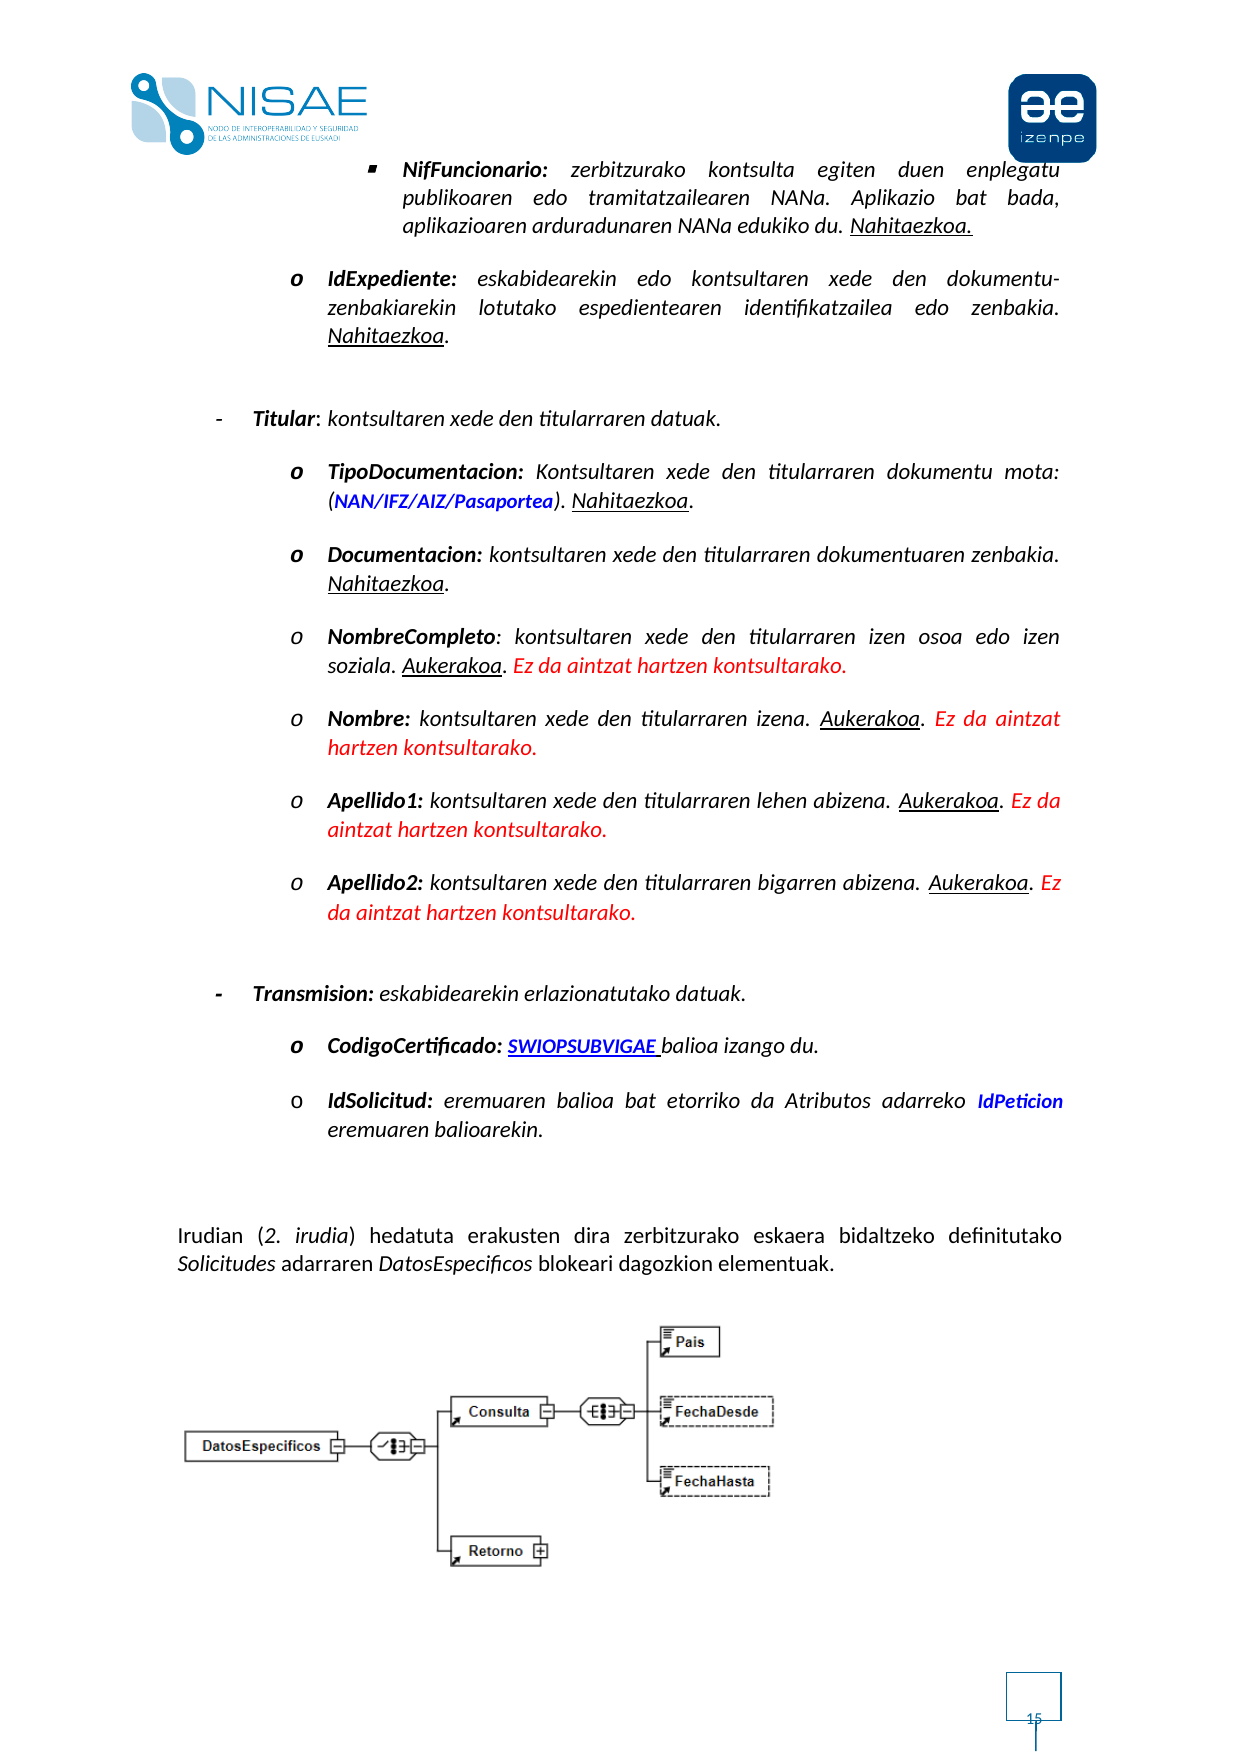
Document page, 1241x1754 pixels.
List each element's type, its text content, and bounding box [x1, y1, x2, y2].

list Titular: kontsultaren xede den titularraren datuak. [215, 402, 1063, 432]
picture [164, 1302, 1050, 1602]
picture [139, 81, 148, 90]
list CodigoCertificado: SWIOPSUBVIGAE balioa izango du. [290, 1032, 1063, 1061]
list Apellido2: kontsultaren xede den titularraren bigarren abizena. Aukerakoa. Ez da aintzat hartzen kontsultarako. [290, 868, 1063, 926]
list Nombre: kontsultaren xede den titularraren izena. Aukerakoa. Ez da aintzat hartzen kontsultarako. [290, 704, 1063, 761]
list IdExpediente: eskabidearekin edo kontsultaren xede den dokumentu-zenbakiarekin lotutako espedientearen identifikatzailea edo zenbakia. Nahitaezkoa. [290, 264, 1063, 349]
picture [181, 131, 193, 143]
list Documentacion: kontsultaren xede den titularraren dokumentuaren zenbakia. Nahitaezkoa. [290, 540, 1063, 597]
list IdSolicitud: eremuaren balioa bat etorriko da Atributos adarreko IdPeticion eremuaren balioarekin. [290, 1086, 1063, 1143]
picture [118, 73, 180, 155]
list Apellido1: kontsultaren xede den titularraren lehen abizena. Aukerakoa. Ez da aintzat hartzen kontsultarako. [290, 786, 1063, 843]
list Transmision: eskabidearekin erlazionatutako datuak. [215, 979, 1063, 1007]
list TipoDocumentacion: Kontsultaren xede den titularraren dokumentu mota: (NAN/IFZ/AIZ/Pasaportea). Nahitaezkoa. [290, 457, 1063, 515]
picture [1007, 74, 1097, 163]
list NombreCompleto: kontsultaren xede den titularraren izen osoa edo izen soziala. Aukerakoa. Ez da aintzat hartzen kontsultarako. [290, 622, 1063, 679]
text Irudian (2. irudia) hedatuta erakusten dira zerbitzurako eskaera bidaltzeko definitutako Solicitudes adarraren DatosEspecificos blokeari dagozkion elementuak. [177, 1221, 1063, 1277]
list NifFuncionario: zerbitzurako kontsulta egiten duen enplegatu publikoaren edo tramitatzailearen NANa. Aplikazio bat bada, aplikazioaren arduradunaren NANa edukiko du. Nahitaezkoa. [365, 155, 1063, 239]
picture [149, 73, 386, 155]
